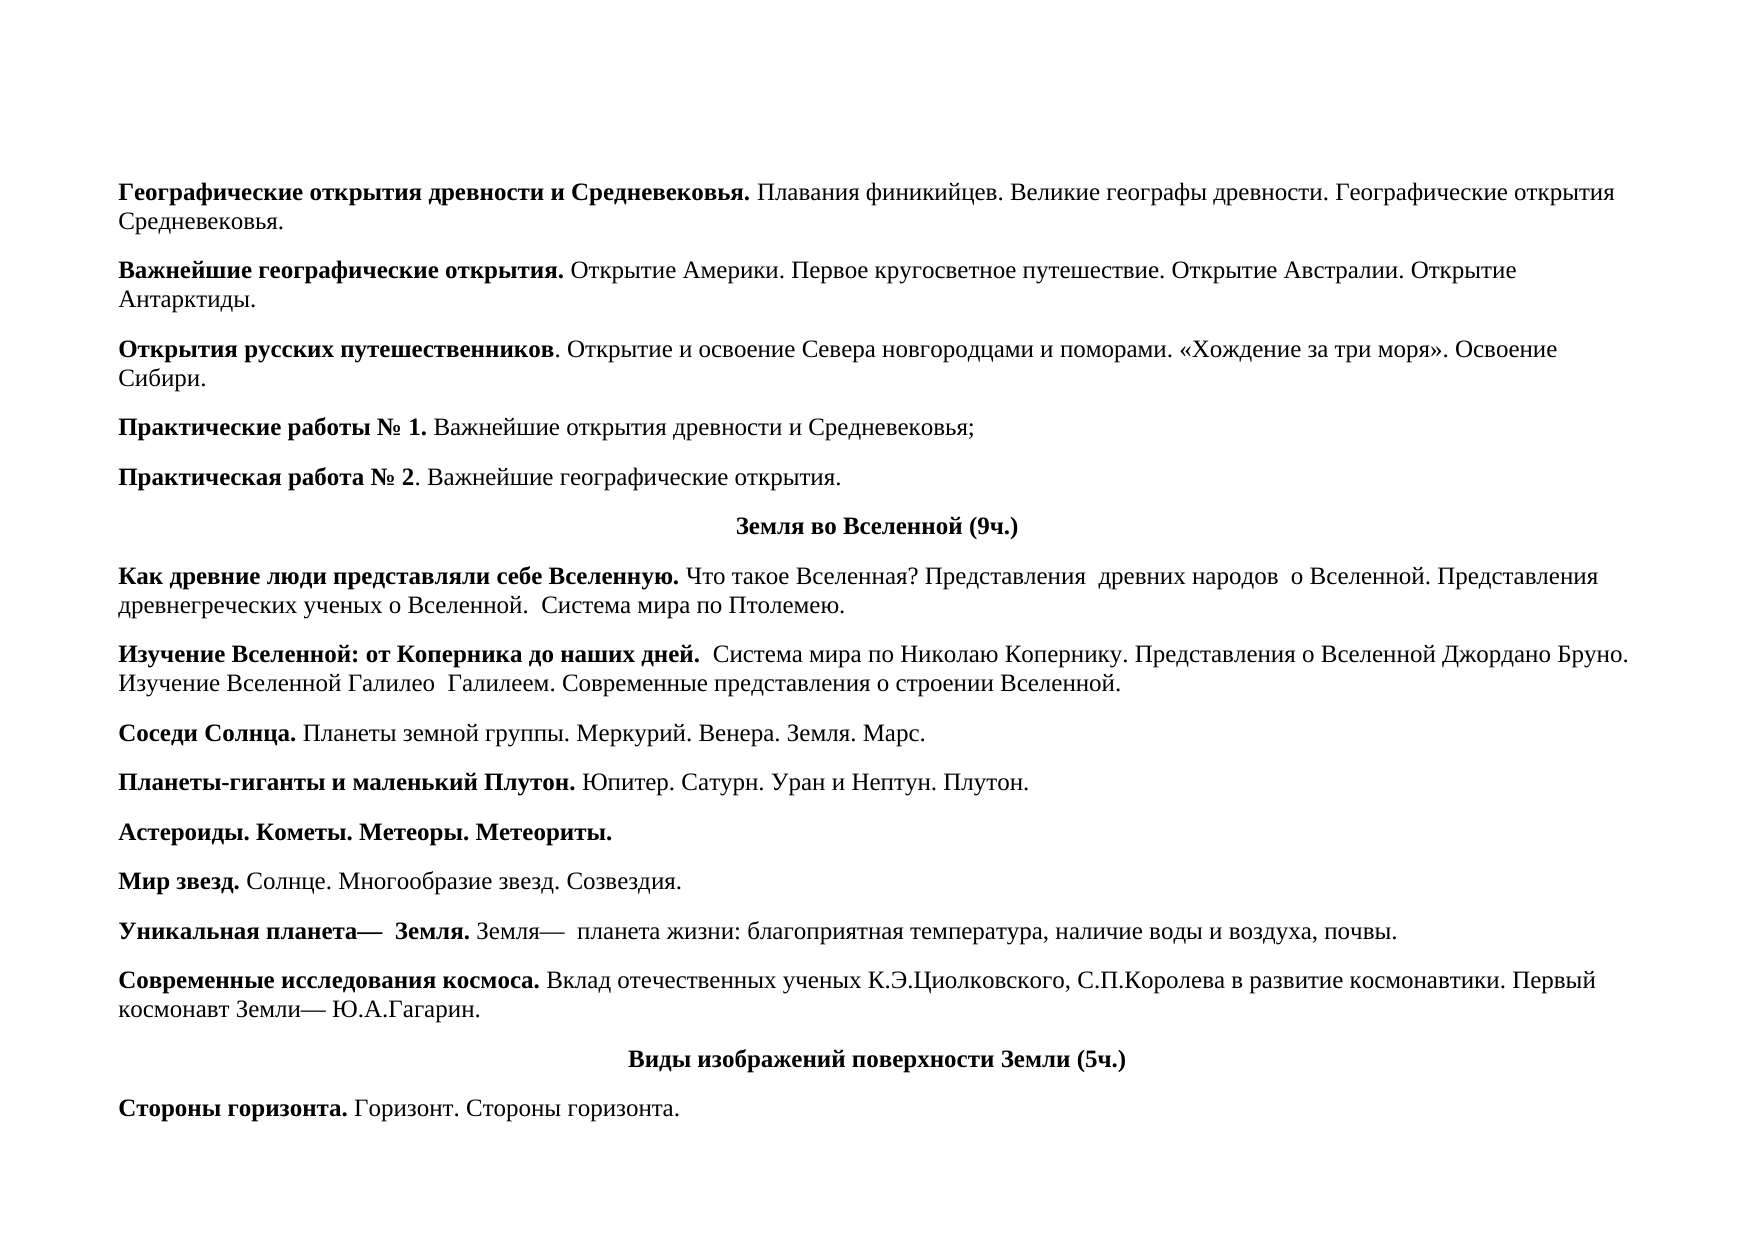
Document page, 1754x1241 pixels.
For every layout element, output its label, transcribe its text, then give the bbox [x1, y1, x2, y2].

text Современные исследования космоса. Вклад отечественных ученых К.Э.Циолковского, С.П.Королева в развитие космонавтики. Первый космонавт Земли— Ю.А.Гагарин. [118, 966, 1636, 1023]
text Практические работы № 1. Важнейшие открытия древности и Средневековья; [118, 412, 1636, 441]
text Важнейшие географические открытия. Открытие Америки. Первое кругосветное путешествие. Открытие Австралии. Открытие Антарктиды. [118, 256, 1636, 313]
text Виды изображений поверхности Земли (5ч.) [118, 1044, 1636, 1073]
text Географические открытия древности и Средневековья. Плавания финикийцев. Великие географы древности. Географические открытия Средневековья. [118, 177, 1636, 235]
text Изучение Вселенной: от Коперника до наших дней. Система мира по Николаю Копернику. Представления о Вселенной Джордано Бруно. Изучение Вселенной Галилео Галилеем. Современные представления о строении Вселенной. [118, 639, 1636, 697]
text Стороны горизонта. Горизонт. Стороны горизонта. [118, 1093, 1636, 1122]
text Мир звезд. Солнце. Многообразие звезд. Созвездия. [118, 866, 1636, 895]
text Уникальная планета— Земля. Земля— планета жизни: благоприятная температура, наличие воды и воздуха, почвы. [118, 916, 1636, 945]
text Практическая работа № 2. Важнейшие географические открытия. [118, 462, 1636, 491]
text Как древние люди представляли себе Вселенную. Что такое Вселенная? Представления древних народов о Вселенной. Представления древнегреческих ученых о Вселенной. Система мира по Птолемею. [118, 561, 1636, 618]
text Астероиды. Кометы. Метеоры. Метеориты. [118, 817, 1636, 846]
text Открытия русских путешественников. Открытие и освоение Севера новгородцами и поморами. «Хождение за три моря». Освоение Сибири. [118, 334, 1636, 391]
text Соседи Солнца. Планеты земной группы. Меркурий. Венера. Земля. Марс. [118, 718, 1636, 746]
text Земля во Вселенной (9ч.) [118, 511, 1636, 540]
text Планеты-гиганты и маленький Плутон. Юпитер. Сатурн. Уран и Нептун. Плутон. [118, 767, 1636, 796]
